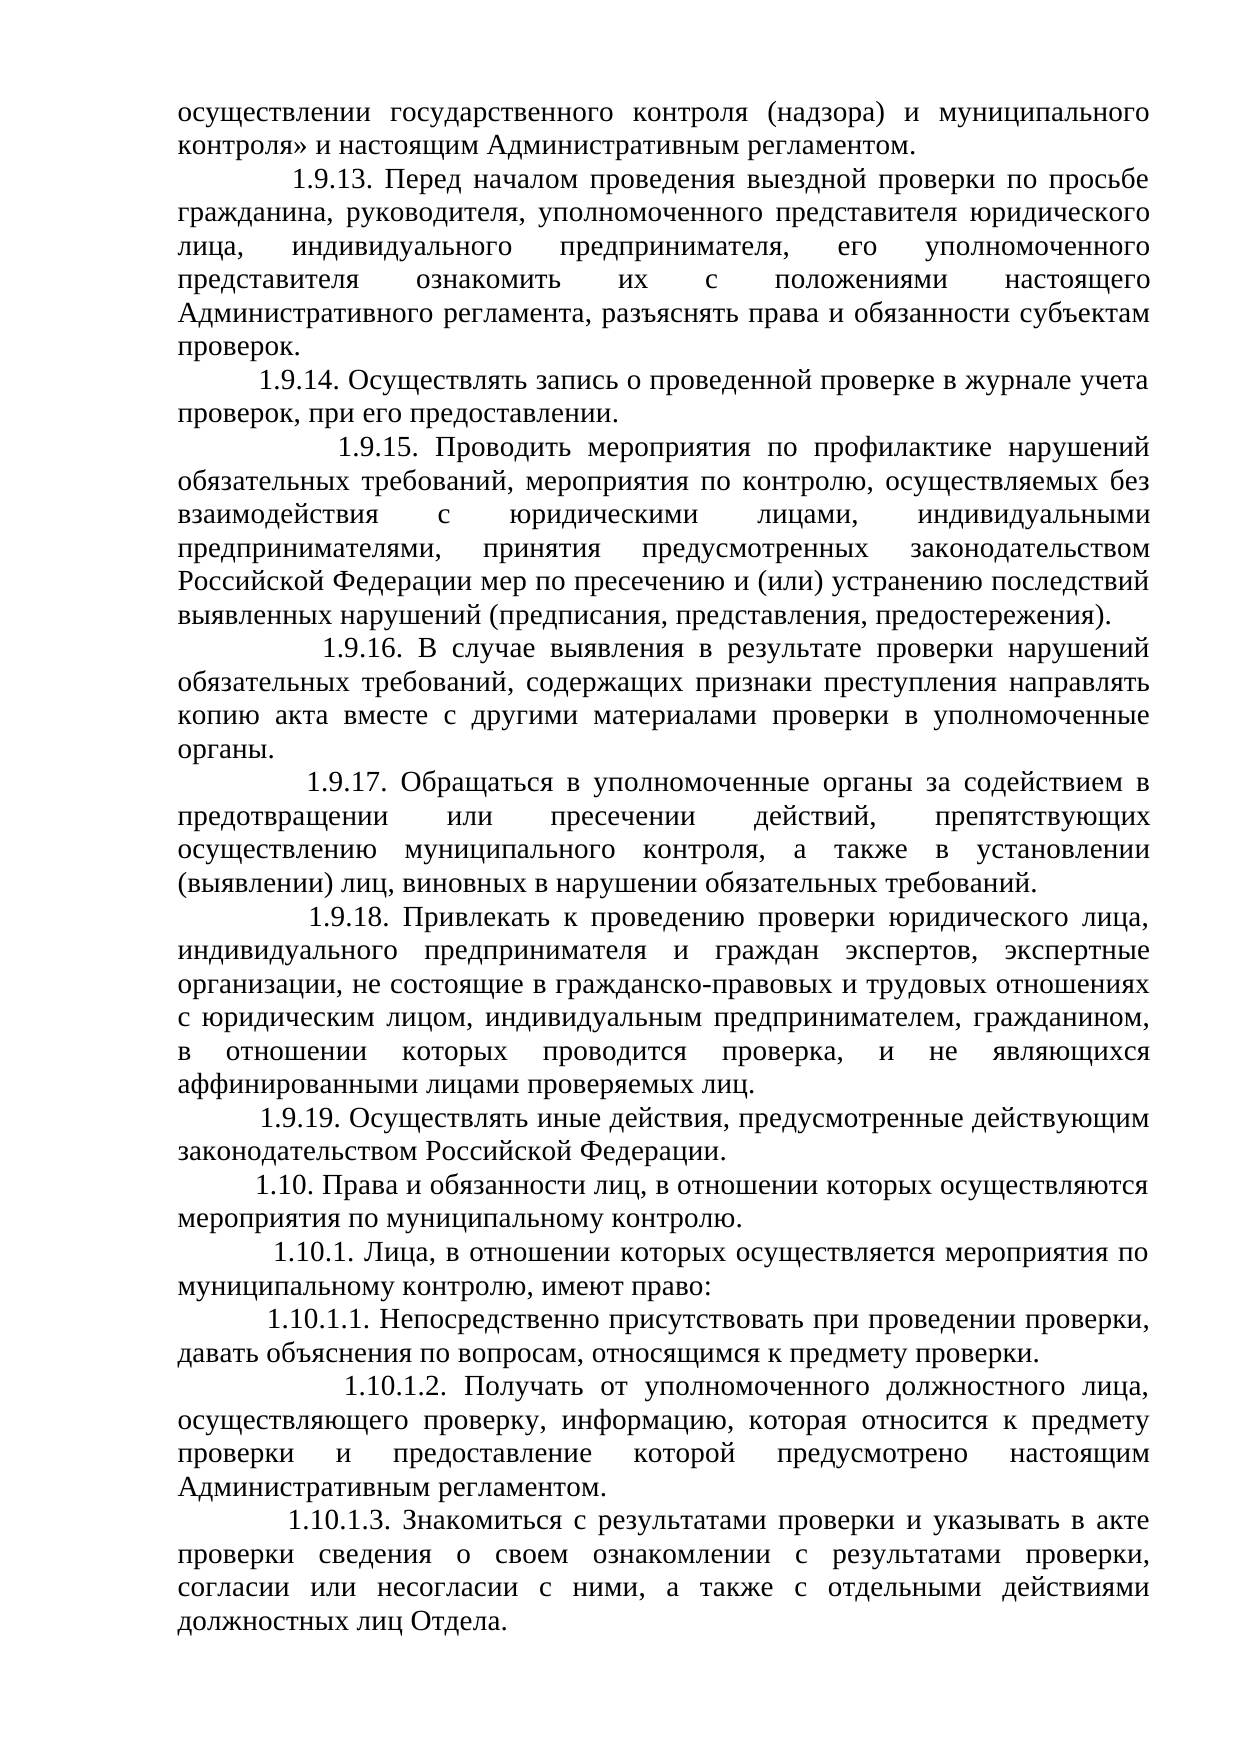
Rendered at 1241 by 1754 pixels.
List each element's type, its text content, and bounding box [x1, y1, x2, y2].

text 1.10.1.3. Знакомиться с результатами проверки и указывать в акте проверки сведения о своем ознакомлении с результатами проверки, согласии или несогласии с ними, а также с отдельными действиями должностных лиц Отдела. [177, 1502, 1152, 1637]
text 1.9.17. Обращаться в уполномоченные органы за содействием в предотвращении или пресечении действий, препятствующих осуществлению муниципального контроля, а также в установлении (выявлении) лиц, виновных в нарушении обязательных требований. [177, 764, 1152, 899]
text 1.10.1.2. Получать от уполномоченного должностного лица, осуществляющего проверку, информацию, которая относится к предмету проверки и предоставление которой предусмотрено настоящим Административным регламентом. [177, 1368, 1152, 1502]
text 1.10. Права и обязанности лиц, в отношении которых осуществляются мероприятия по муниципальному контролю. [177, 1167, 1152, 1234]
text 1.9.18. Привлекать к проведению проверки юридического лица, индивидуального предпринимателя и граждан экспертов, экспертные организации, не состоящие в гражданско-правовых и трудовых отношениях с юридическим лицом, индивидуальным предпринимателем, гражданином, в отношении которых проводится проверка, и не являющихся аффинированными лицами проверяемых лиц. [177, 899, 1152, 1100]
text 1.10.1.1. Непосредственно присутствовать при проведении проверки, давать объяснения по вопросам, относящимся к предмету проверки. [177, 1301, 1152, 1368]
text 1.9.14. Осуществлять запись о проведенной проверке в журнале учета проверок, при его предоставлении. [177, 362, 1152, 429]
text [177, 94, 1152, 161]
text 1.9.15. Проводить мероприятия по профилактике нарушений обязательных требований, мероприятия по контролю, осуществляемых без взаимодействия с юридическими лицами, индивидуальными предпринимателями, принятия предусмотренных законодательством Российской Федерации мер по пресечению и (или) устранению последствий выявленных нарушений (предписания, представления, предостережения). [177, 429, 1152, 630]
text 1.9.16. В случае выявления в результате проверки нарушений обязательных требований, содержащих признаки преступления направлять копию акта вместе с другими материалами проверки в уполномоченные органы. [177, 630, 1152, 764]
text 1.10.1. Лица, в отношении которых осуществляется мероприятия по муниципальному контролю, имеют право: [177, 1234, 1152, 1301]
text 1.9.13. Перед началом проведения выездной проверки по просьбе гражданина, руководителя, уполномоченного представителя юридического лица, индивидуального предпринимателя, его уполномоченного представителя ознакомить их с положениями настоящего Административного регламента, разъяснять права и обязанности субъектам проверок. [177, 161, 1152, 362]
text 1.9.19. Осуществлять иные действия, предусмотренные действующим законодательством Российской Федерации. [177, 1100, 1152, 1167]
